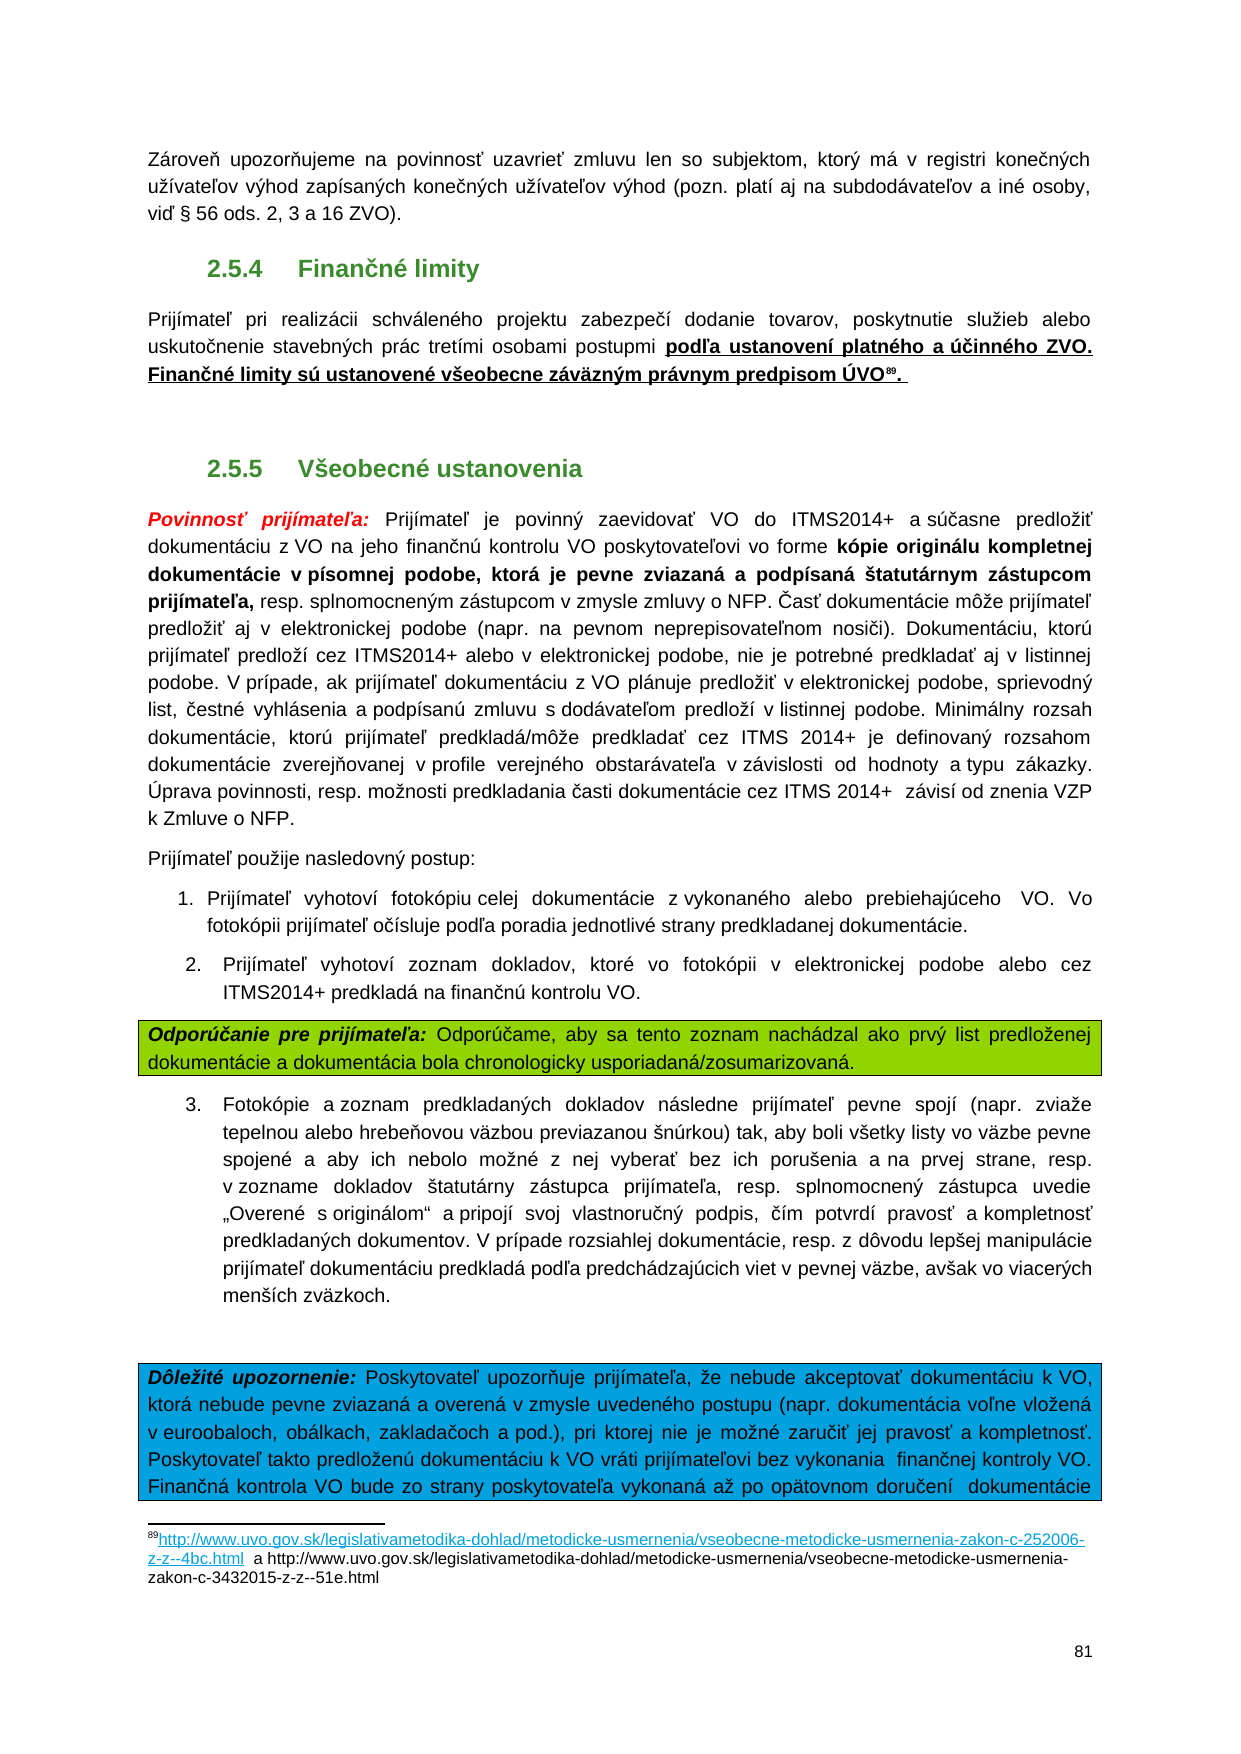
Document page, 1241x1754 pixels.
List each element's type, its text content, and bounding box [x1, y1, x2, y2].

text Prijímateľ použije nasledovný postup: [148, 847, 1092, 869]
text Prijímateľ pri realizácii schváleného projektu zabezpečí dodanie tovarov, poskytnutie služieb alebo uskutočnenie stavebných prác tretími osobami postupmi podľa ustanovení platného a účinného ZVO. Finančné limity sú ustanovené všeobecne záväzným právnym predpisom ÚVO. [148, 308, 1092, 385]
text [139, 1364, 1101, 1500]
subtitle Finančné limity [207, 254, 1092, 283]
subtitle Všeobecné ustanovenia [207, 454, 1092, 483]
list Fotokópie a zoznam predkladaných dokladov následne prijímateľ pevne spojí (napr. zviaže tepelnou alebo hrebeňovou väzbou previazanou šnúrkou) tak, aby boli všetky listy vo väzbe pevne spojené a aby ich nebolo možné z nej vyberať bez ich porušenia a na prvej strane, resp. v zozname dokladov štatutárny zástupca prijímateľa, resp. splnomocnený zástupca uvedie „Overené s originálom“ a pripojí svoj vlastnoručný podpis, čím potvrdí pravosť a kompletnosť predkladaných dokumentov. V prípade rozsiahlej dokumentácie, resp. z dôvodu lepšej manipulácie prijímateľ dokumentáciu predkladá podľa predchádzajúcich viet v pevnej väzbe, avšak vo viacerých menších zväzkoch. [185, 1093, 1092, 1306]
text Zároveň upozorňujeme na povinnosť uzavrieť zmluvu len so subjektom, ktorý má v registri konečných užívateľov výhod zapísaných konečných užívateľov výhod (pozn. platí aj na subdodávateľov a iné osoby, viď § 56 ods. 2, 3 a 16 ZVO). [148, 148, 1092, 225]
text Povinnosť prijímateľa: Prijímateľ je povinný zaevidovať VO do ITMS2014+ a súčasne predložiť dokumentáciu z VO na jeho finančnú kontrolu VO poskytovateľovi vo forme kópie originálu kompletnej dokumentácie v písomnej podobe, ktorá je pevne zviazaná a podpísaná štatutárnym zástupcom prijímateľa, resp. splnomocneným zástupcom v zmysle zmluvy o NFP. Časť dokumentácie môže prijímateľ predložiť aj v elektronickej podobe (napr. na pevnom neprepisovateľnom nosiči). Dokumentáciu, ktorú prijímateľ predloží cez ITMS2014+ alebo v elektronickej podobe, nie je potrebné predkladať aj v listinnej podobe. V prípade, ak prijímateľ dokumentáciu z VO plánuje predložiť v elektronickej podobe, sprievodný list, čestné vyhlásenia a podpísanú zmluvu s dodávateľom predloží v listinnej podobe. Minimálny rozsah dokumentácie, ktorú prijímateľ predkladá/môže predkladať cez ITMS 2014+ je definovaný rozsahom dokumentácie zverejňovanej v profile verejného obstarávateľa v závislosti od hodnoty a typu zákazky. Úprava povinnosti, resp. možnosti predkladania časti dokumentácie cez ITMS 2014+ závisí od znenia VZP k Zmluve o NFP. [148, 508, 1092, 830]
list Prijímateľ vyhotoví fotokópiu celej dokumentácie z vykonaného alebo prebiehajúceho VO. Vo fotokópii prijímateľ očísluje podľa poradia jednotlivé strany predkladanej dokumentácie. [177, 886, 1092, 936]
text Odporúčanie pre prijímateľa: Odporúčame, aby sa tento zoznam nachádzal ako prvý list predloženej dokumentácie a dokumentácia bola chronologicky usporiadaná/zosumarizovaná. [139, 1021, 1101, 1075]
list Prijímateľ vyhotoví zoznam dokladov, ktoré vo fotokópii v elektronickej podobe alebo cez ITMS2014+ predkladá na finančnú kontrolu VO. [185, 953, 1092, 1003]
